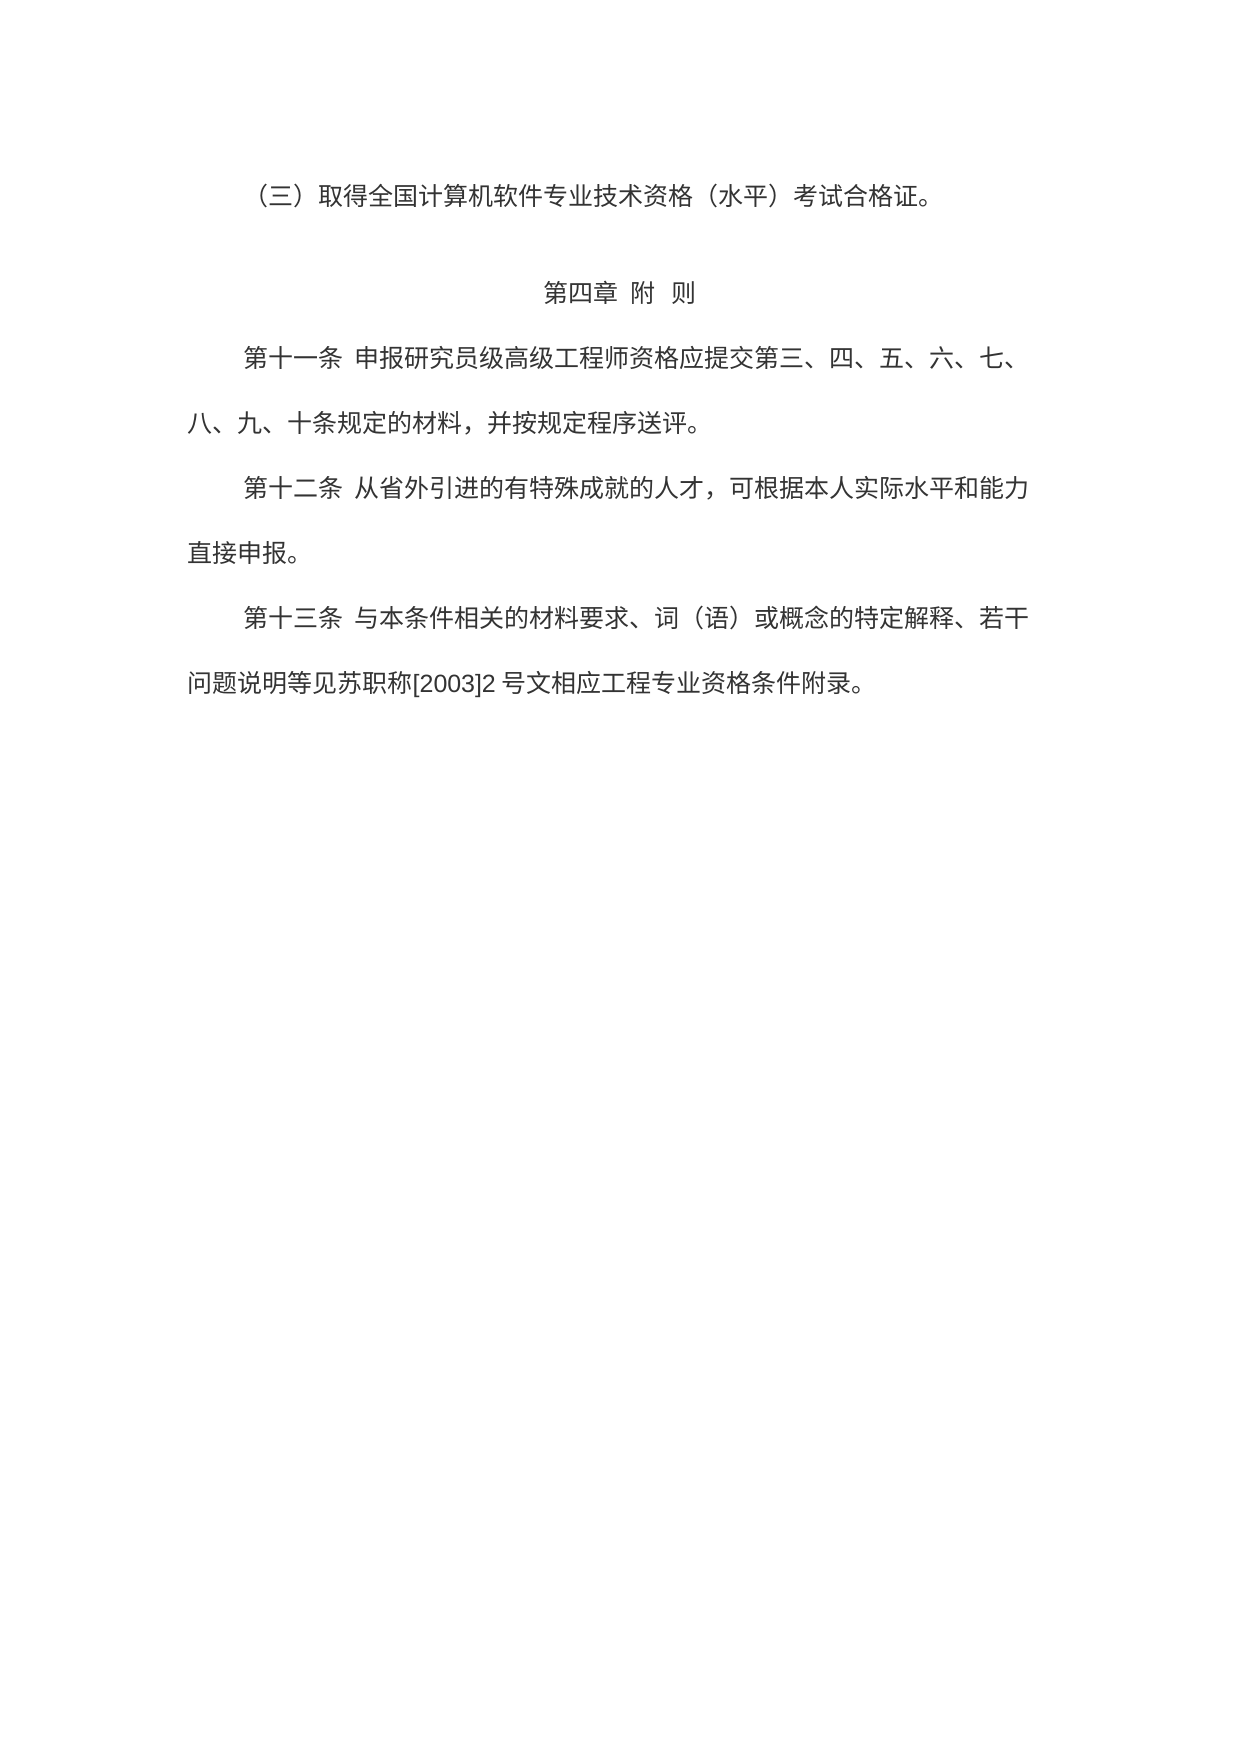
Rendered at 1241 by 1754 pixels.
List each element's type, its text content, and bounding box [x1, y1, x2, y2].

text 第十二条 从省外引进的有特殊成就的人才，可根据本人实际水平和能力直接申报。 [187, 454, 1053, 584]
text 第十一条 申报研究员级高级工程师资格应提交第三、四、五、六、七、八、九、十条规定的材料，并按规定程序送评。 [187, 324, 1053, 454]
text （三）取得全国计算机软件专业技术资格（水平）考试合格证。 [187, 162, 1053, 227]
text 第四章 附 则 [187, 259, 1053, 324]
text 第十三条 与本条件相关的材料要求、词（语）或概念的特定解释、若干问题说明等见苏职称[2003]2号文相应工程专业资格条件附录。 [187, 584, 1053, 714]
